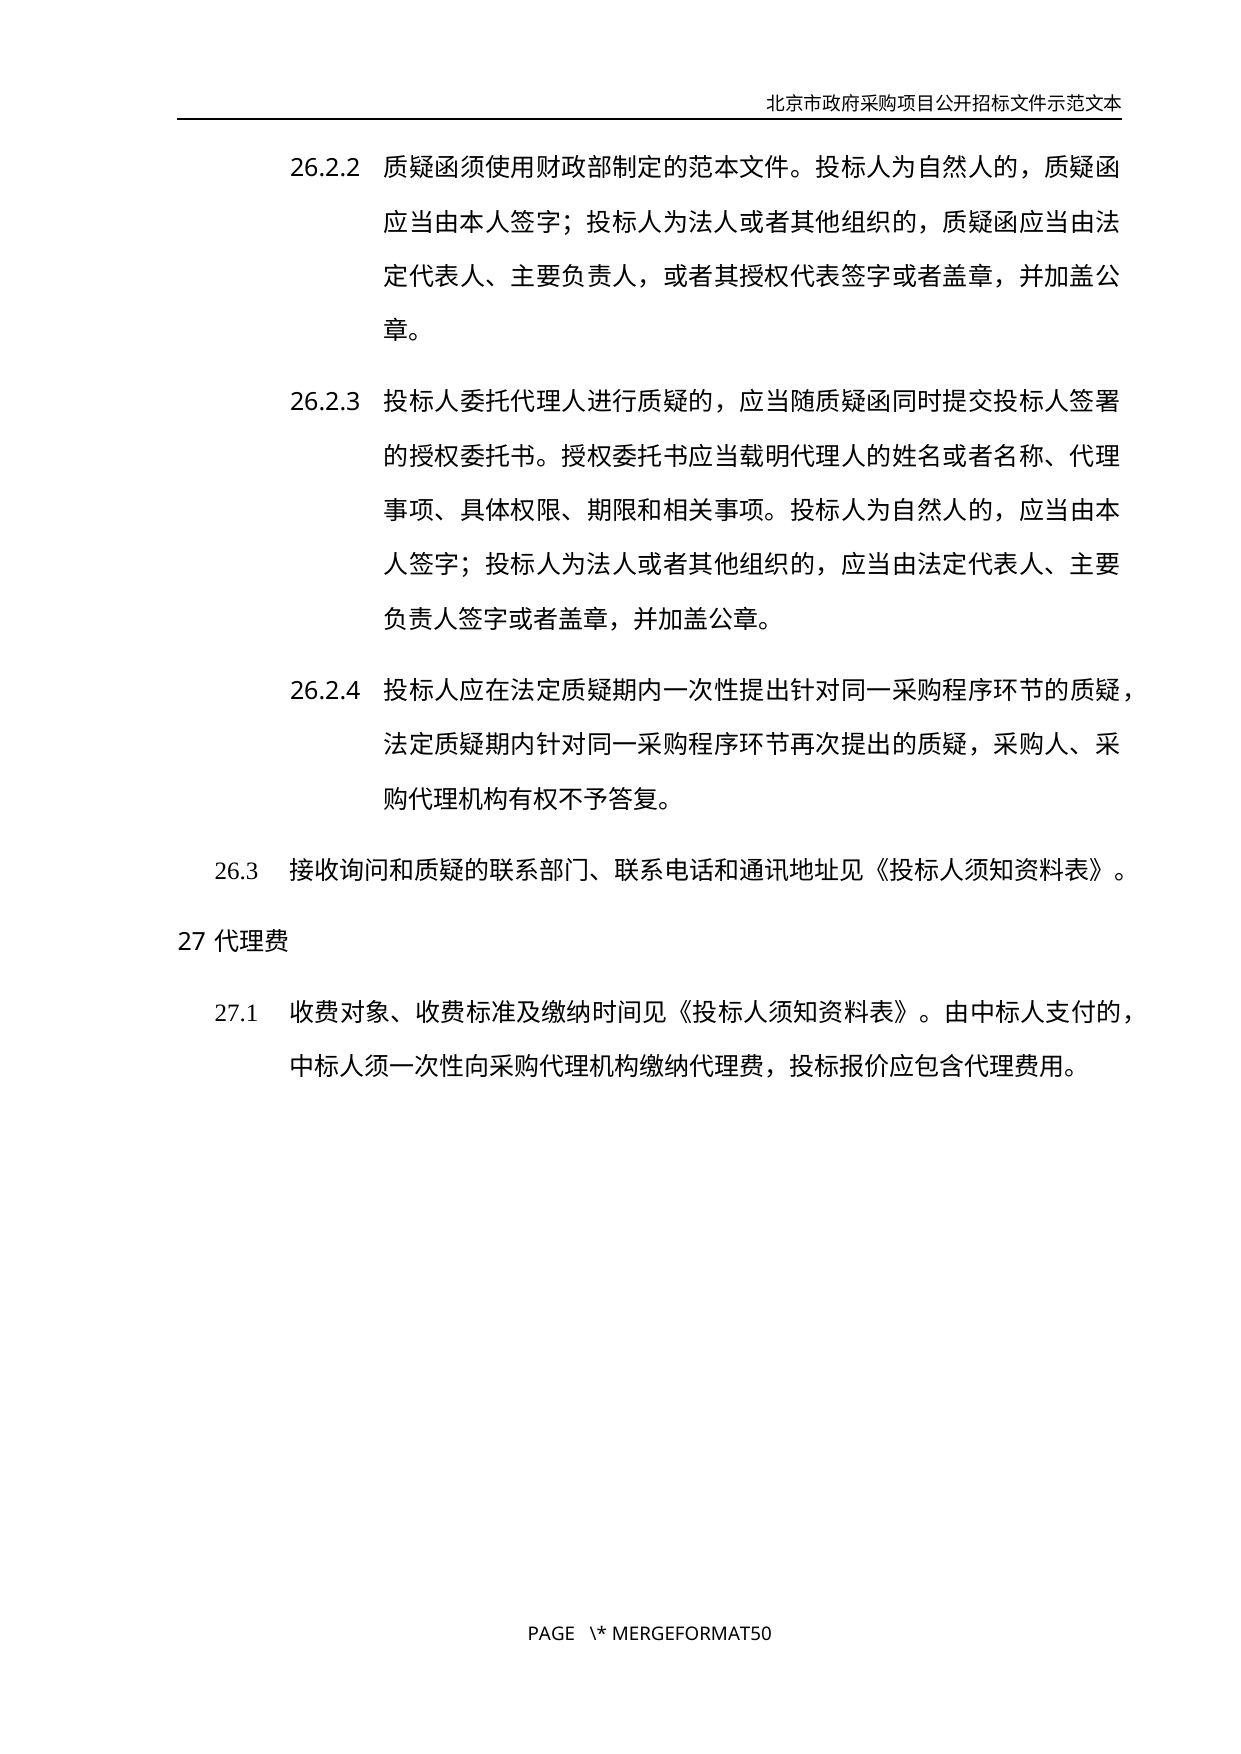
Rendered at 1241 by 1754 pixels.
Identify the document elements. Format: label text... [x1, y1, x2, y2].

list 质疑函须使用财政部制定的范本文件。投标人为自然人的，质疑函应当由本人签字；投标人为法人或者其他组织的，质疑函应当由法定代表人、主要负责人，或者其授权代表签字或者盖章，并加盖公章。 [290, 148, 1122, 347]
list 接收询问和质疑的联系部门、联系电话和通讯地址见《投标人须知资料表》。 [214, 850, 1122, 886]
list 收费对象、收费标准及缴纳时间见《投标人须知资料表》。由中标人支付的，中标人须一次性向采购代理机构缴纳代理费，投标报价应包含代理费用。 [214, 992, 1122, 1083]
list 投标人委托代理人进行质疑的，应当随质疑函同时提交投标人签署的授权委托书。授权委托书应当载明代理人的姓名或者名称、代理事项、具体权限、期限和相关事项。投标人为自然人的，应当由本人签字；投标人为法人或者其他组织的，应当由法定代表人、主要负责人签字或者盖章，并加盖公章。 [290, 382, 1122, 636]
list 投标人应在法定质疑期内一次性提出针对同一采购程序环节的质疑，法定质疑期内针对同一采购程序环节再次提出的质疑，采购人、采购代理机构有权不予答复。 [290, 670, 1122, 815]
list 代理费 [177, 921, 1122, 957]
